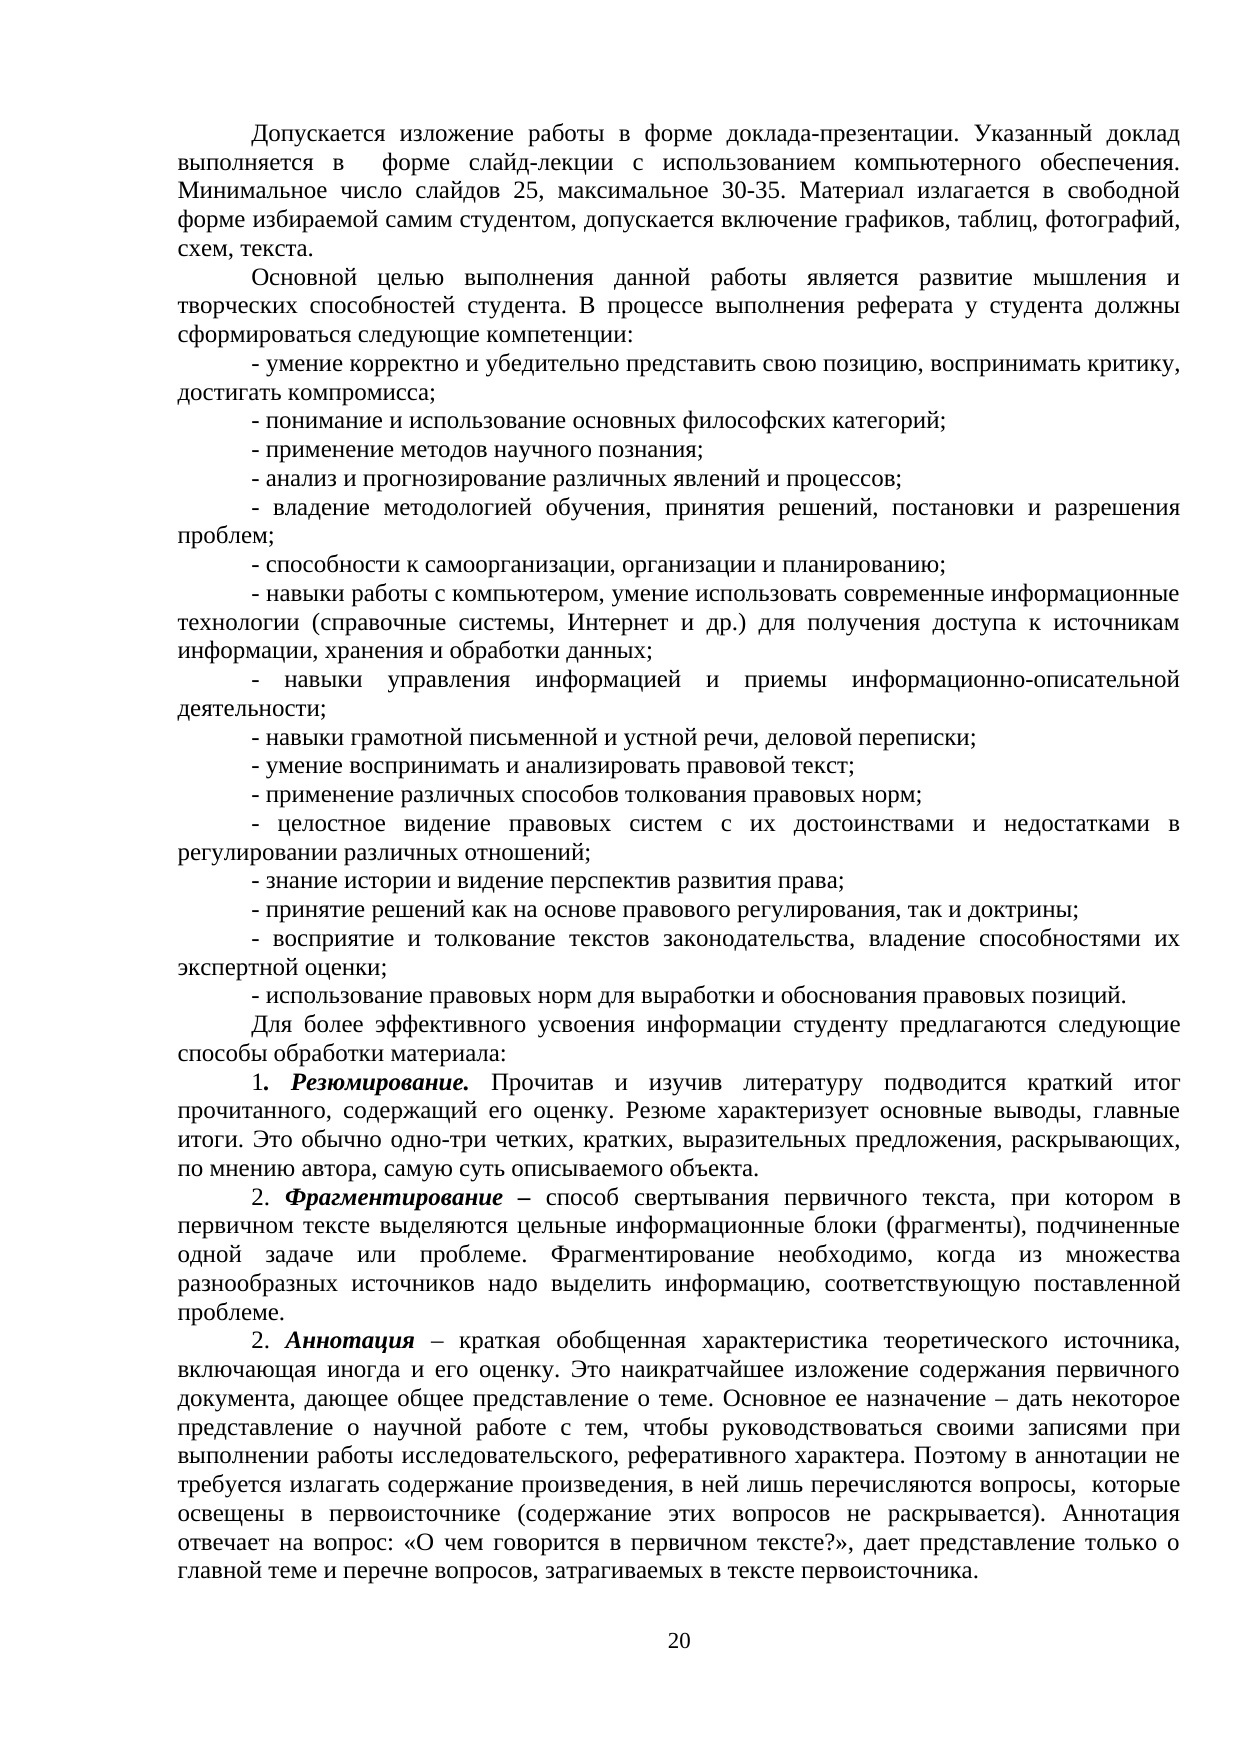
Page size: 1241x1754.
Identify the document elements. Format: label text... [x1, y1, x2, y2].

text Для более эффективного усвоения информации студенту предлагаются следующие способы обработки материала: [177, 1009, 1181, 1067]
text - использование правовых норм для выработки и обоснования правовых позиций. [177, 981, 1181, 1009]
text - навыки управления информацией и приемы информационно-описательной деятельности; [177, 664, 1181, 722]
text - целостное видение правовых систем с их достоинствами и недостатками в регулировании различных отношений; [177, 808, 1181, 866]
text - применение различных способов толкования правовых норм; [177, 779, 1181, 808]
text - знание истории и видение перспектив развития права; [177, 866, 1181, 894]
text - навыки работы с компьютером, умение использовать современные информационные технологии (справочные системы, Интернет и др.) для получения доступа к источникам информации, хранения и обработки данных; [177, 578, 1181, 664]
text Допускается изложение работы в форме доклада-презентации. Указанный доклад выполняется в форме слайд-лекции с использованием компьютерного обеспечения. Минимальное число слайдов 25, максимальное 30-35. Материал излагается в свободной форме избираемой самим студентом, допускается включение графиков, таблиц, фотографий, схем, текста. [177, 118, 1181, 262]
text - умение корректно и убедительно представить свою позицию, воспринимать критику, достигать компромисса; [177, 348, 1181, 406]
text - понимание и использование основных философских категорий; [177, 406, 1181, 434]
text 1. Резюмирование. Прочитав и изучив литературу подводится краткий итог прочитанного, содержащий его оценку. Резюме характеризует основные выводы, главные итоги. Это обычно одно-три четких, кратких, выразительных предложения, раскрывающих, по мнению автора, самую суть описываемого объекта. [177, 1067, 1181, 1182]
text - восприятие и толкование текстов законодательства, владение способностями их экспертной оценки; [177, 923, 1181, 981]
text - навыки грамотной письменной и устной речи, деловой переписки; [177, 722, 1181, 751]
text - умение воспринимать и анализировать правовой текст; [177, 751, 1181, 779]
text - владение методологией обучения, принятия решений, постановки и разрешения проблем; [177, 492, 1181, 549]
text - способности к самоорганизации, организации и планированию; [177, 549, 1181, 578]
text 2. Аннотация – краткая обобщенная характеристика теоретического источника, включающая иногда и его оценку. Это наикратчайшее изложение содержания первичного документа, дающее общее представление о теме. Основное ее назначение – дать некоторое представление о научной работе с тем, чтобы руководствоваться своими записями при выполнении работы исследовательского, реферативного характера. Поэтому в аннотации не требуется излагать содержание произведения, в ней лишь перечисляются вопросы, которые освещены в первоисточнике (содержание этих вопросов не раскрывается). Аннотация отвечает на вопрос: «О чем говорится в первичном тексте?», дает представление только о главной теме и перечне вопросов, затрагиваемых в тексте первоисточника. [177, 1326, 1181, 1584]
text - применение методов научного познания; [177, 434, 1181, 463]
text 2. Фрагментирование – способ свертывания первичного текста, при котором в первичном тексте выделяются цельные информационные блоки (фрагменты), подчиненные одной задаче или проблеме. Фрагментирование необходимо, когда из множества разнообразных источников надо выделить информацию, соответствующую поставленной проблеме. [177, 1182, 1181, 1326]
text - принятие решений как на основе правового регулирования, так и доктрины; [177, 894, 1181, 923]
text Основной целью выполнения данной работы является развитие мышления и творческих способностей студента. В процессе выполнения реферата у студента должны сформироваться следующие компетенции: [177, 262, 1181, 348]
text - анализ и прогнозирование различных явлений и процессов; [177, 463, 1181, 492]
